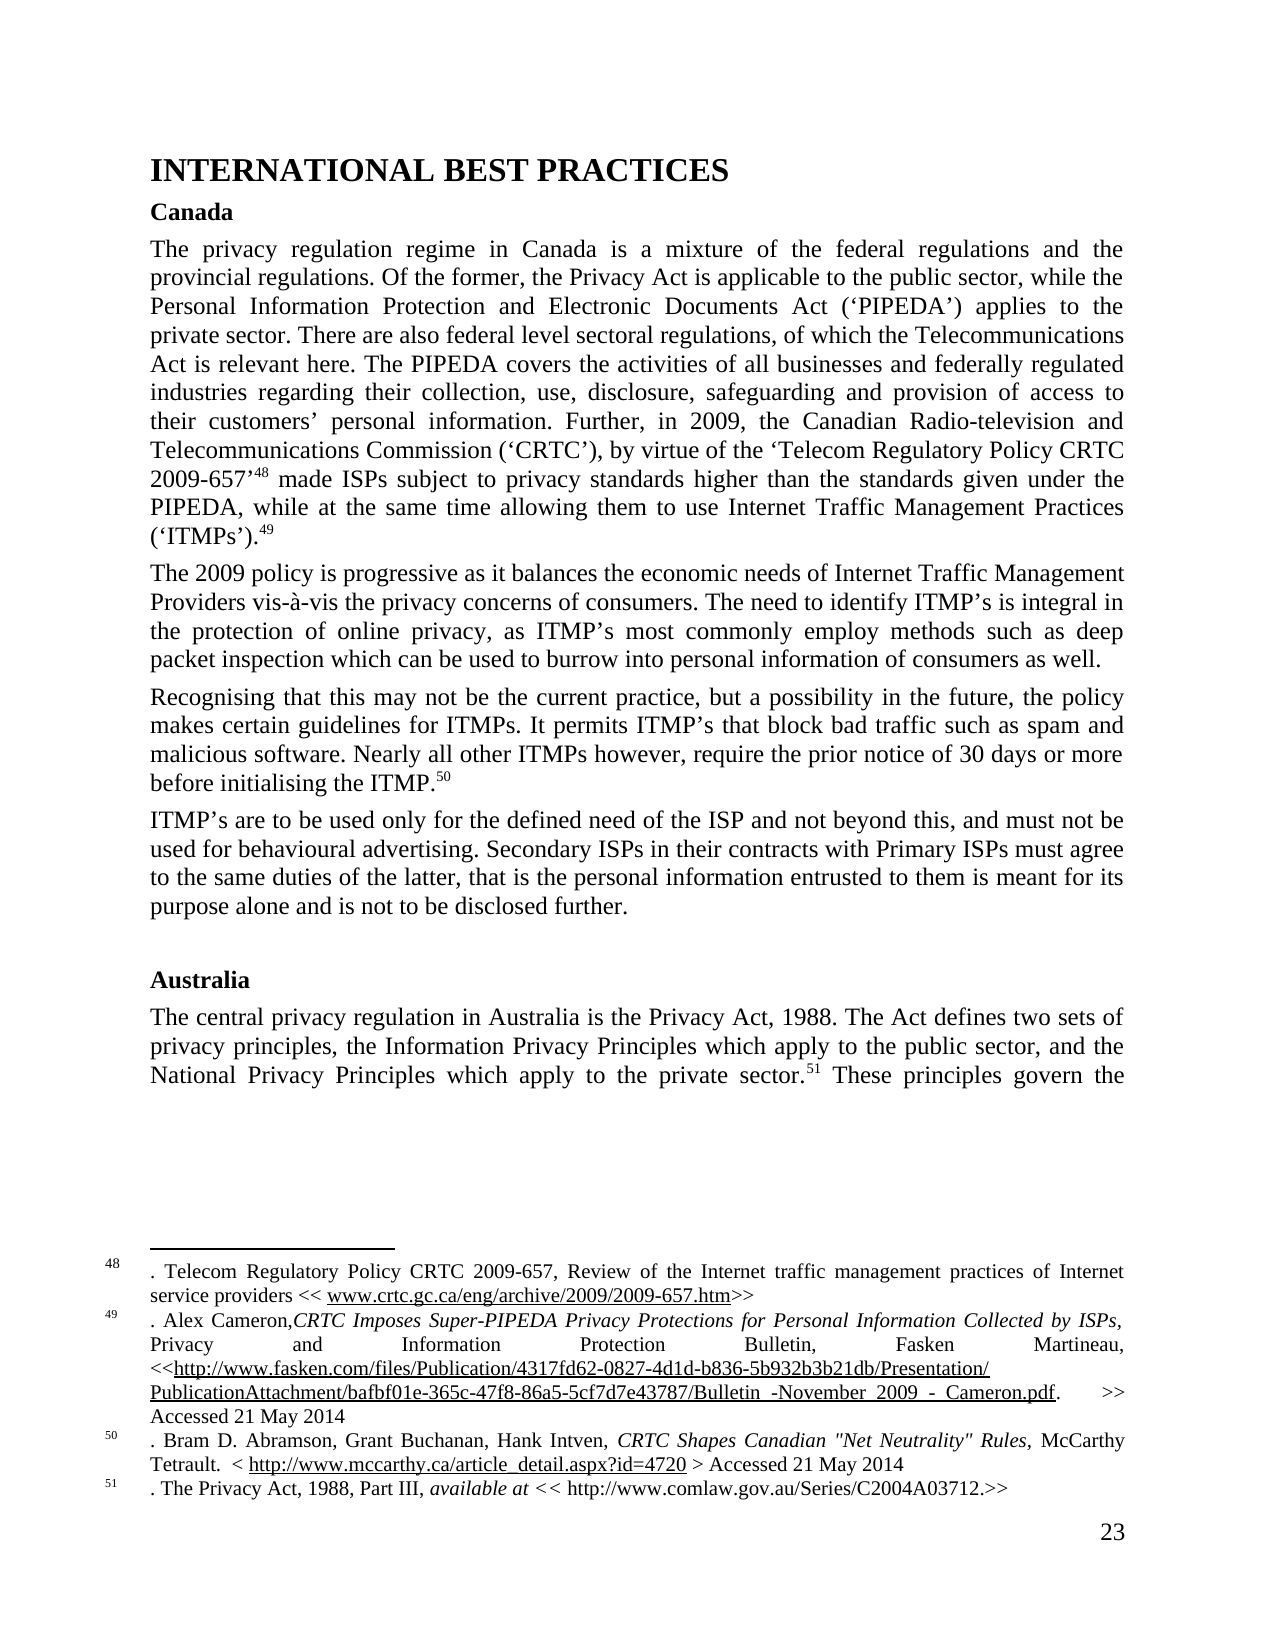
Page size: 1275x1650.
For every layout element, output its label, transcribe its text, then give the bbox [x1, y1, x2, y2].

list Canada [150, 197, 1125, 225]
subtitle International Best Practices [150, 150, 1125, 188]
text The 2009 policy is progressive as it balances the economic needs of Internet Traffic Management Providers vis-à-vis the privacy concerns of consumers. The need to identify ITMP’s is integral in the protection of online privacy, as ITMP’s most commonly employ methods such as deep packet inspection which can be used to burrow into personal information of consumers as well. [150, 558, 1125, 673]
text Recognising that this may not be the current practice, but a possibility in the future, the policy makes certain guidelines for ITMPs. It permits ITMP’s that block bad traffic such as spam and malicious software. Nearly all other ITMPs however, require the prior notice of 30 days or more before initialising the ITMP. [150, 682, 1125, 797]
text The central privacy regulation in Australia is the Privacy Act, 1988. The Act defines two sets of privacy principles, the Information Privacy Principles which apply to the public sector, and the National Privacy Principles which apply to the private sector. These principles govern the following: collection, use and disclosure, data quality, security, openness, access and correction, identifiers, anonymity, trans-border data flows, and sensitive information. [150, 1002, 1125, 1117]
list Australia [150, 965, 1125, 994]
text ITMP’s are to be used only for the defined need of the ISP and not beyond this, and must not be used for behavioural advertising. Secondary ISPs in their contracts with Primary ISPs must agree to the same duties of the latter, that is the personal information entrusted to them is meant for its purpose alone and is not to be disclosed further. [150, 805, 1125, 920]
text The privacy regulation regime in Canada is a mixture of the federal regulations and the provincial regulations. Of the former, the Privacy Act is applicable to the public sector, while the Personal Information Protection and Electronic Documents Act (‘PIPEDA’) applies to the private sector. There are also federal level sectoral regulations, of which the Telecommunications Act is relevant here. The PIPEDA covers the activities of all businesses and federally regulated industries regarding their collection, use, disclosure, safeguarding and provision of access to their customers’ personal information. Further, in 2009, the Canadian Radio-television and Telecommunications Commission (‘CRTC’), by virtue of the ‘Telecom Regulatory Policy CRTC 2009-657’ made ISPs subject to privacy standards higher than the standards given under the PIPEDA, while at the same time allowing them to use Internet Traffic Management Practices (‘ITMPs’). [150, 234, 1125, 550]
